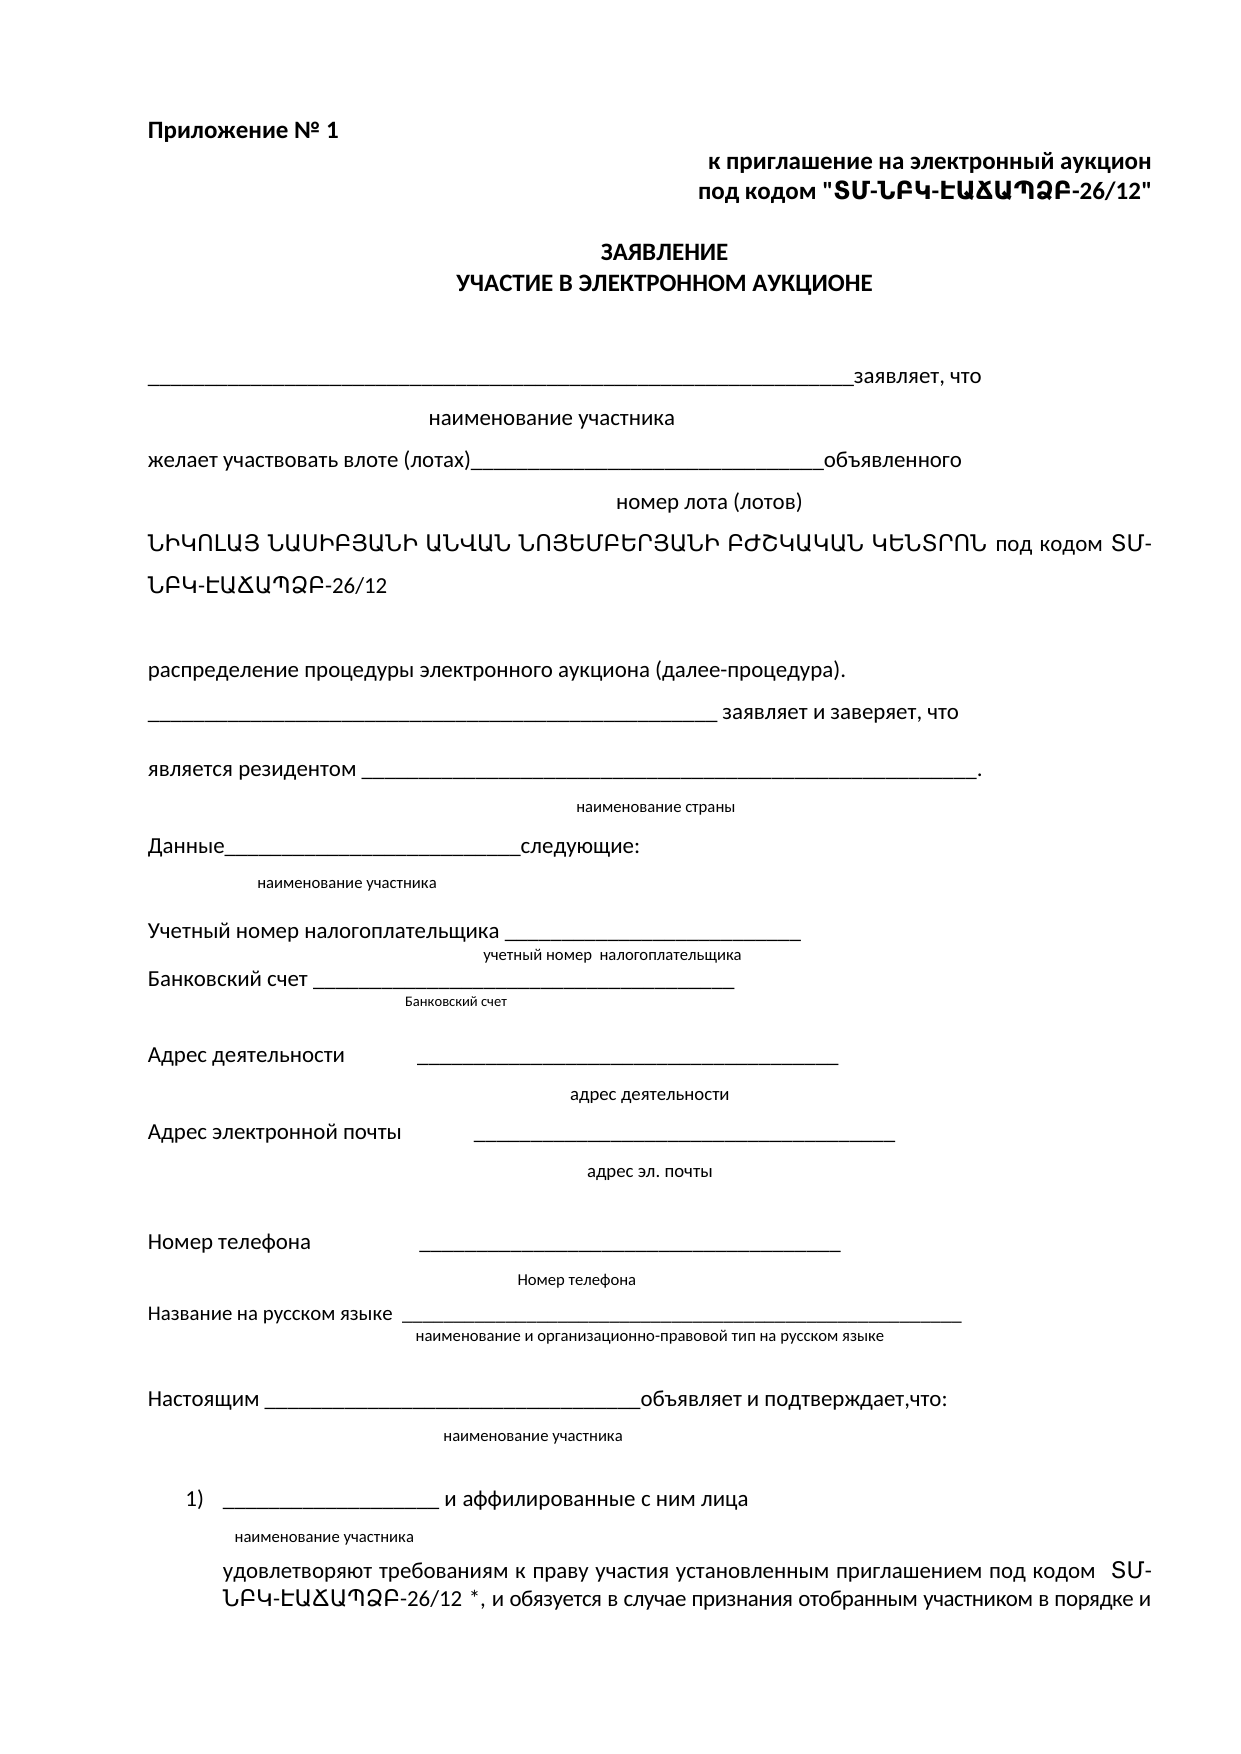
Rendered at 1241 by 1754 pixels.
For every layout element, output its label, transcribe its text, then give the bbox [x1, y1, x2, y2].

text наименование участника [443, 1426, 1152, 1446]
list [223, 1556, 1152, 1612]
text Адрес деятельности _____________________________________ [148, 1040, 1152, 1068]
text 2.4 На этапе аукциона участник представляет сниженные ценовые предложения в порядке, установленном пунктом 2.2 части 2 настоящего приглашения, без необходимости загрузки новых документов в систему. Приложение № 1 [148, 86, 1152, 145]
text адрес деятельности [148, 1082, 1152, 1105]
text ЗАЯВЛЕНИЕ [177, 237, 1152, 267]
text Банковский счет _____________________________________ [148, 964, 1152, 992]
text Номер телефона _____________________________________ [148, 1227, 1152, 1256]
text Адрес электронной почты _____________________________________ [148, 1117, 1152, 1145]
text Настоящим _________________________________объявляет и подтверждает,что: [148, 1384, 1152, 1412]
text УЧАСТИЕ В ЭЛЕКТРОННОМ АУКЦИОНЕ [177, 267, 1152, 298]
text __________________________________________________ заявляет и заверяет, что [148, 697, 1152, 725]
text наименование страны [576, 797, 1152, 817]
list ___________________ и аффилированные с ним лица [185, 1484, 1152, 1512]
text адрес эл. почты [148, 1159, 1152, 1182]
text распределение процедуры электронного аукциона (далее-процедура). [148, 655, 1152, 683]
text ______________________________________________________________заявляет, что [148, 361, 1152, 389]
text желает участвовать влоте (лотах)_______________________________объявленного [148, 445, 1152, 473]
text наименование и организационно-правовой тип на русском языке [148, 1325, 1152, 1346]
text наименование участника [148, 1526, 1152, 1546]
text наименование участника [428, 403, 1152, 431]
text под кодом "ՏՄ-ՆԲԿ-ԷԱՃԱՊՁԲ-26/12" [177, 176, 1152, 206]
text к приглашение на электронный аукцион [177, 145, 1152, 176]
text является резидентом ______________________________________________________. [148, 754, 1152, 783]
text Банковский счет [148, 992, 1152, 1010]
text Название на русском языке ______________________________________________________ [148, 1300, 1152, 1325]
text номер лота (лотов) [606, 487, 1152, 515]
text Учетный номер налогоплательщика __________________________ [148, 916, 1152, 944]
text Данные__________________________следующие: [148, 831, 1152, 859]
text Номер телефона [517, 1269, 1152, 1290]
text ՆԻԿՈԼԱՅ ՆԱՍԻԲՅԱՆԻ ԱՆՎԱՆ ՆՈՅԵՄԲԵՐՅԱՆԻ ԲԺՇԿԱԿԱՆ ԿԵՆՏՐՈՆ под кодом ՏՄ-ՆԲԿ-ԷԱՃԱՊՁԲ-26/12 [148, 529, 1152, 599]
text наименование участника [148, 873, 1152, 893]
text учетный номер налогоплательщика [148, 944, 1152, 964]
